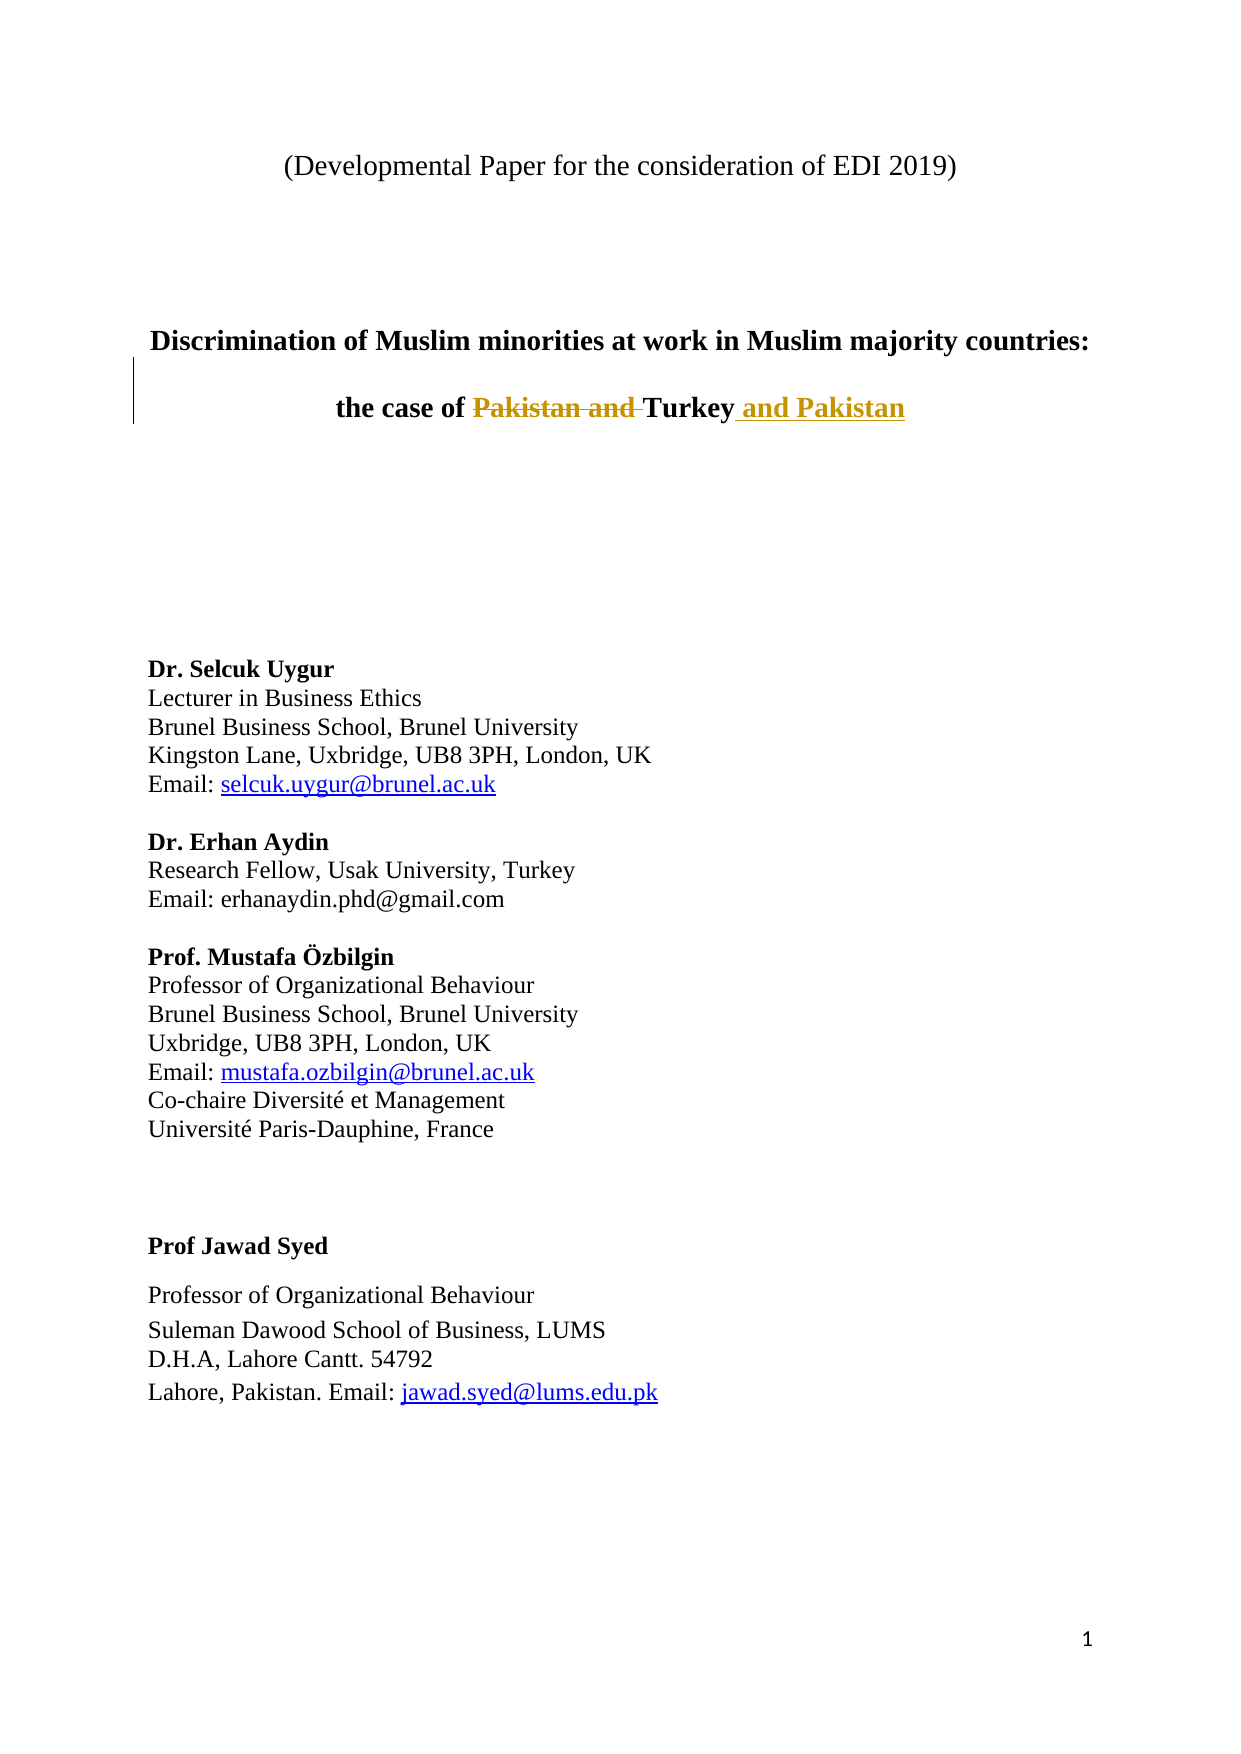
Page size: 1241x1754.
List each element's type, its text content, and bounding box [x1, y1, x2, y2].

text Lecturer in Business Ethics [148, 683, 1093, 712]
text Prof Jawad Syed [148, 1231, 1093, 1260]
text Uxbridge, UB8 3PH, London, UK [148, 1028, 1093, 1057]
text Brunel Business School, Brunel University [148, 999, 1093, 1028]
text (Developmental Paper for the consideration of EDI 2019) [148, 148, 1093, 181]
text Email: selcuk.uygur@brunel.ac.uk [148, 769, 1093, 798]
text Email: mustafa.ozbilgin@brunel.ac.uk [148, 1057, 1093, 1086]
text Prof. Mustafa Özbilgin [148, 942, 1093, 971]
text Kingston Lane, Uxbridge, UB8 3PH, London, UK [148, 741, 1093, 769]
text D.H.A, Lahore Cantt. 54792 Lahore, Pakistan. Email: jawad.syed@lums.edu.pk [148, 1344, 1093, 1406]
text Université Paris-Dauphine, France [148, 1114, 1093, 1143]
text Brunel Business School, Brunel University [148, 712, 1093, 741]
text Research Fellow, Usak University, Turkey [148, 856, 1093, 884]
subtitle Professor of Organizational Behaviour [148, 1281, 1093, 1309]
text Discrimination of Muslim minorities at work in Muslim majority countries: the case of Turkey [148, 323, 1093, 424]
text Co-chaire Diversité et Management [148, 1086, 1093, 1114]
subtitle Suleman Dawood School of Business, LUMS [148, 1316, 1093, 1344]
text Professor of Organizational Behaviour [148, 971, 1093, 999]
text Dr. Erhan Aydin [148, 827, 1093, 856]
text Dr. Selcuk Uygur [148, 654, 1093, 683]
text Email: erhanaydin.phd@gmail.com [148, 884, 1093, 913]
